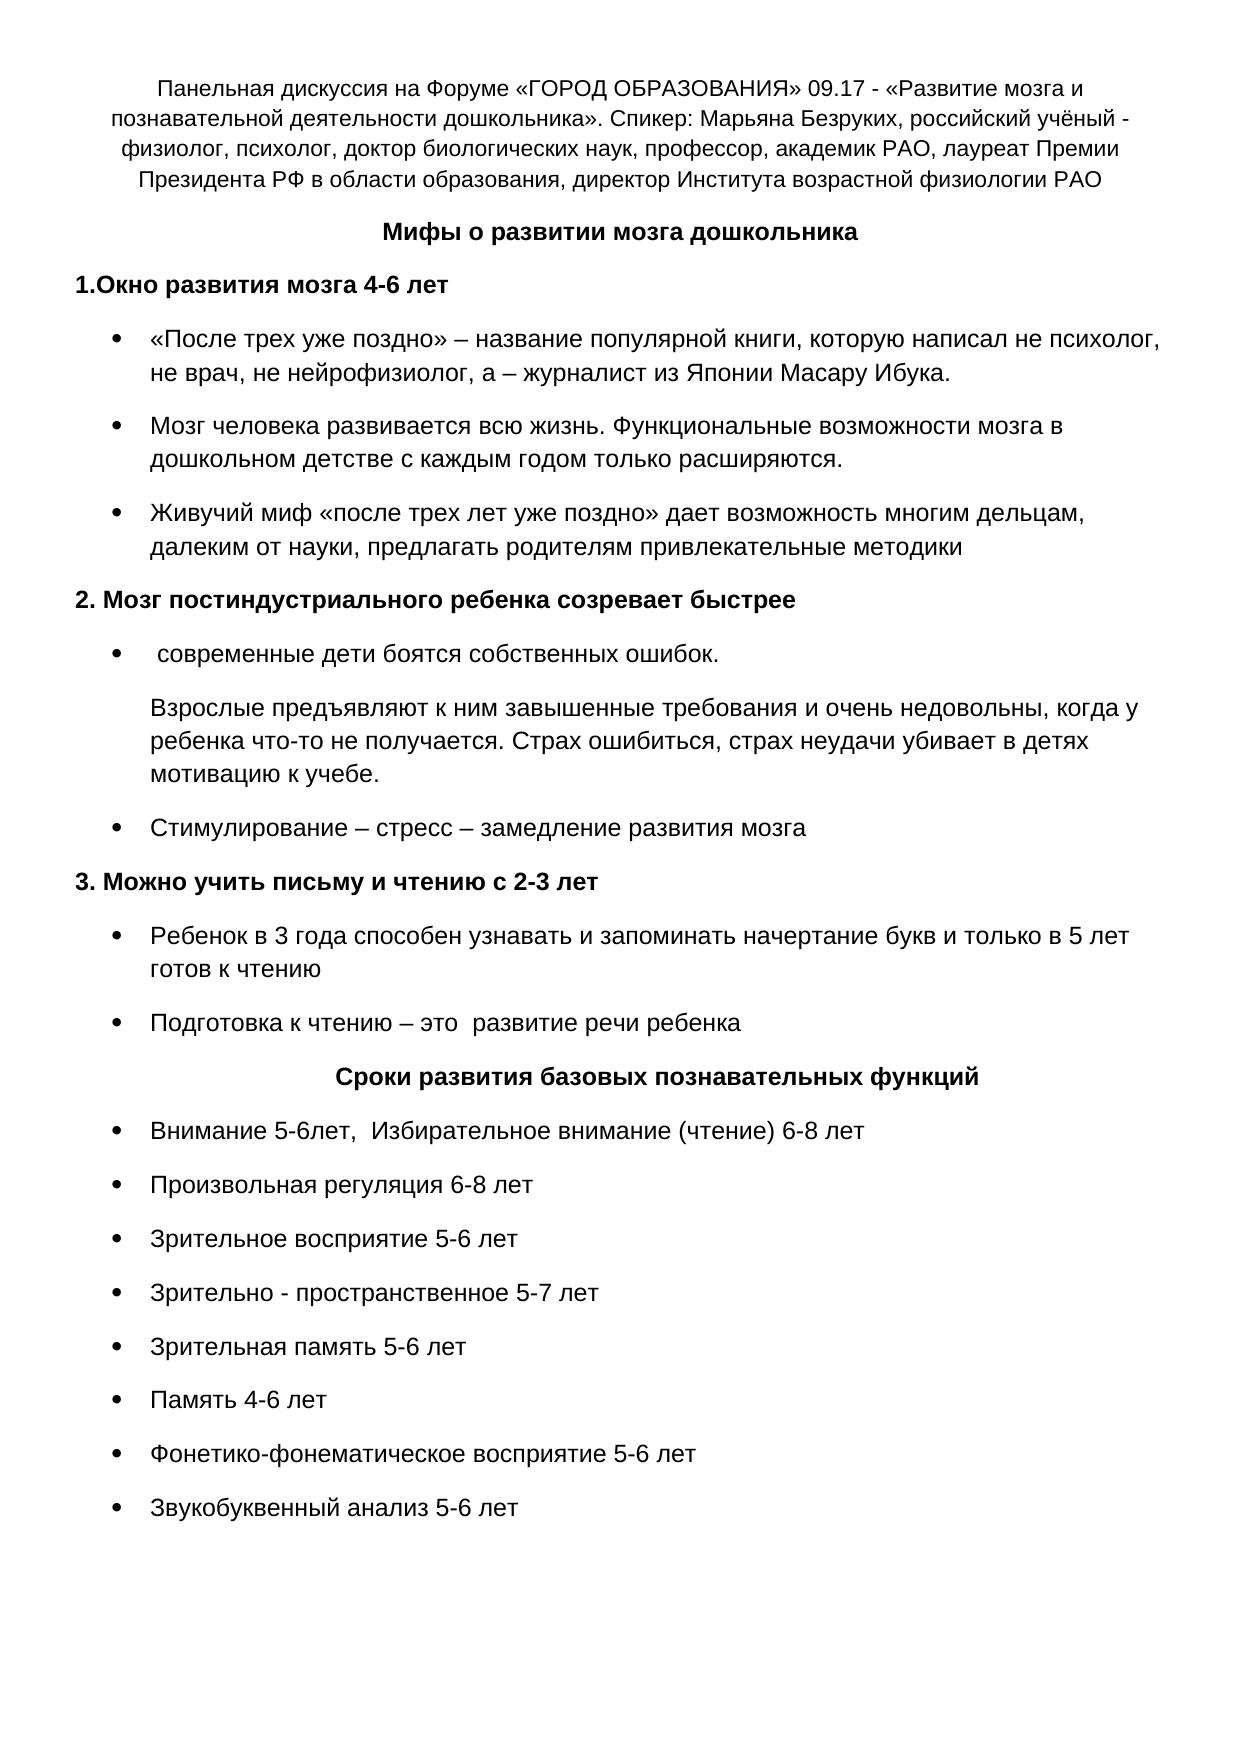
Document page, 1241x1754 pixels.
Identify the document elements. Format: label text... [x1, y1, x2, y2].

list «После трех уже поздно» – название популярной книги, которую написал не психолог, не врач, не нейрофизиолог, а – журналист из Японии Масару Ибука. [112, 324, 1165, 386]
list Зрительная память 5-6 лет [112, 1331, 1165, 1360]
text 1.Окно развития мозга 4-6 лет [75, 271, 1165, 299]
list Мозг человека развивается всю жизнь. Функциональные возможности мозга в дошкольном детстве с каждым годом только расширяются. [112, 411, 1165, 473]
list современные дети боятся собственных ошибок. [112, 639, 1165, 668]
text 2. Мозг постиндустриального ребенка созревает быстрее [75, 585, 1165, 614]
text Мифы о развитии мозга дошкольника [75, 217, 1165, 245]
list Память 4-6 лет [112, 1385, 1165, 1414]
list Зрительное восприятие 5-6 лет [112, 1223, 1165, 1252]
list Звукобуквенный анализ 5-6 лет [112, 1493, 1165, 1522]
text Сроки развития базовых познавательных функций [150, 1062, 1165, 1091]
text Панельная дискуссия на Форуме «ГОРОД ОБРАЗОВАНИЯ» 09.17 - «Развитие мозга и познавательной деятельности дошкольника». Спикер: Марьяна Безруких, российский учёный - физиолог, психолог, доктор биологических наук, профессор, академик РАО, лауреат Премии Президента РФ в области образования, директор Института возрастной физиологии РАО [75, 75, 1165, 192]
text Взрослые предъявляют к ним завышенные требования и очень недовольны, когда у ребенка что-то не получается. Страх ошибиться, страх неудачи убивает в детях мотивацию к учебе. [150, 693, 1165, 788]
list Ребенок в 3 года способен узнавать и запоминать начертание букв и только в 5 лет готов к чтению [112, 921, 1165, 983]
list Фонетико-фонематическое восприятие 5-6 лет [112, 1439, 1165, 1468]
list Произвольная регуляция 6-8 лет [112, 1169, 1165, 1198]
text 3. Можно учить письму и чтению с 2-3 лет [75, 867, 1165, 896]
list Стимулирование – стресс – замедление развития мозга [112, 813, 1165, 842]
list Зрительно - пространственное 5-7 лет [112, 1277, 1165, 1306]
list Подготовка к чтению – это развитие речи ребенка [112, 1008, 1165, 1037]
list Внимание 5-6лет, Избирательное внимание (чтение) 6-8 лет [112, 1116, 1165, 1144]
list Живучий миф «после трех лет уже поздно» дает возможность многим дельцам, далеким от науки, предлагать родителям привлекательные методики [112, 498, 1165, 560]
